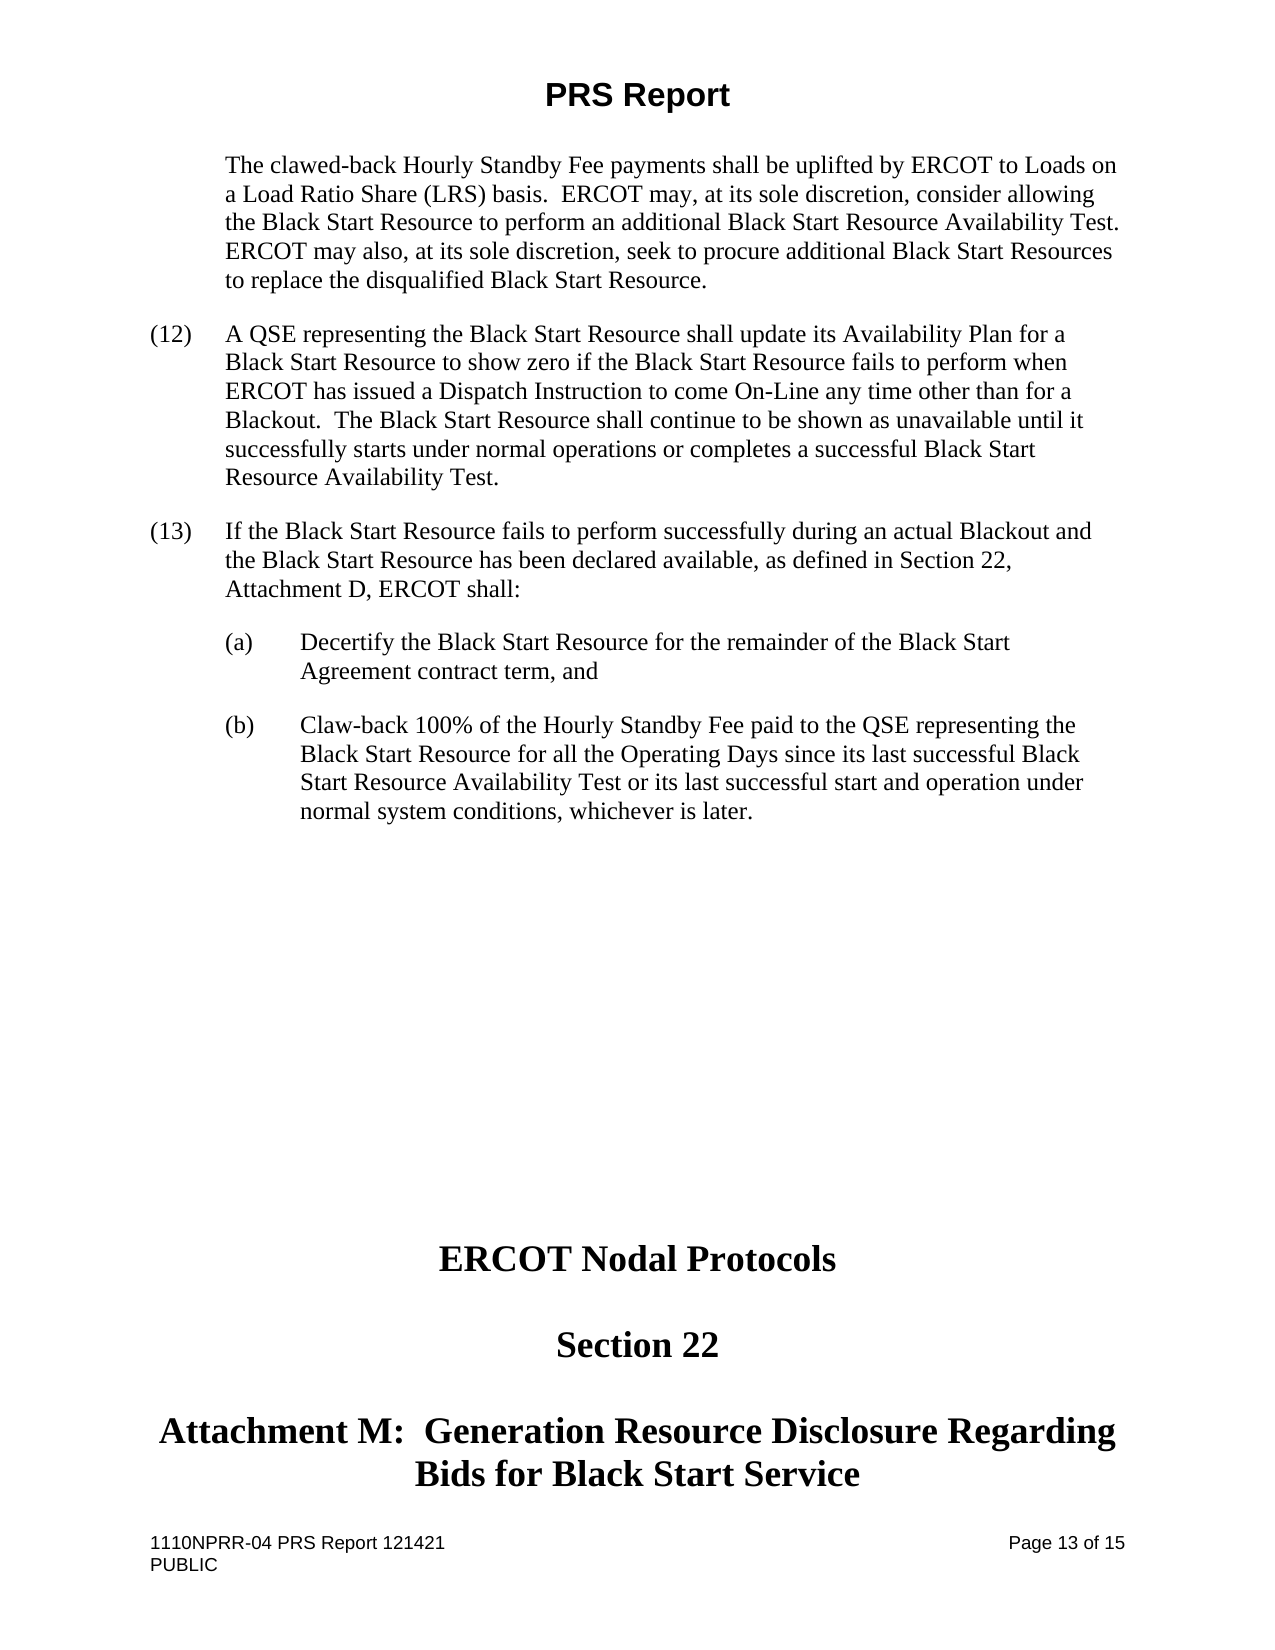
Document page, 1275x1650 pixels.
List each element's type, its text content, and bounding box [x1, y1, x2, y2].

text (a) Decertify the Black Start Resource for the remainder of the Black Start Agreement contract term, and [225, 627, 1125, 685]
text (12) A QSE representing the Black Start Resource shall update its Availability Plan for a Black Start Resource to show zero if the Black Start Resource fails to perform when ERCOT has issued a Dispatch Instruction to come On-Line any time other than for a Blackout. The Black Start Resource shall continue to be shown as unavailable until it successfully starts under normal operations or completes a successful Black Start Resource Availability Test. [150, 319, 1125, 491]
text ERCOT Nodal Protocols [150, 1236, 1125, 1279]
text (b) Claw-back 100% of the Hourly Standby Fee paid to the QSE representing the Black Start Resource for all the Operating Days since its last successful Black Start Resource Availability Test or its last successful start and operation under normal system conditions, whichever is later. [225, 710, 1125, 825]
text (13) If the Black Start Resource fails to perform successfully during an actual Blackout and the Black Start Resource has been declared available, as defined in Section 22, Attachment D, ERCOT shall: [150, 516, 1125, 602]
text Attachment M: Generation Resource Disclosure Regarding Bids for Black Start Service [150, 1409, 1125, 1495]
text Section 22 [150, 1322, 1125, 1366]
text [150, 150, 1125, 294]
